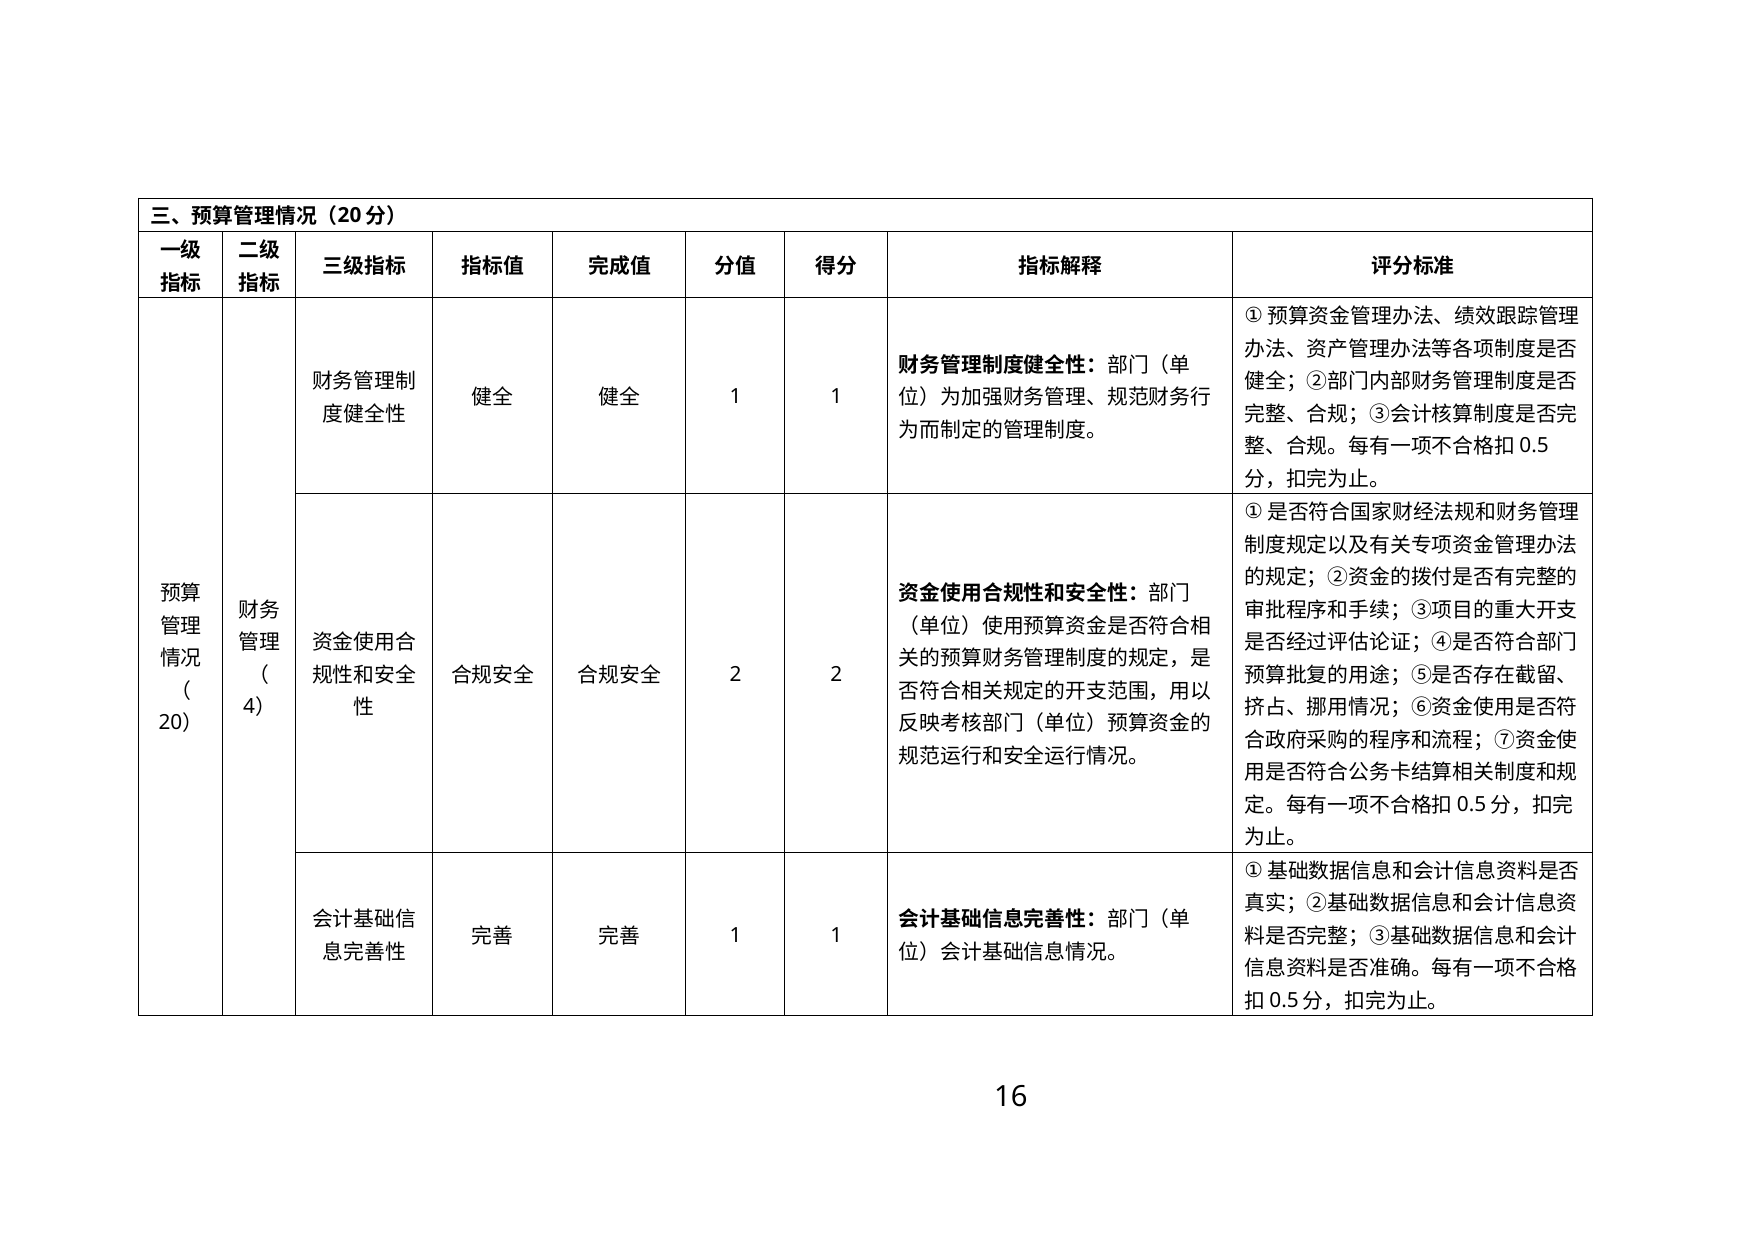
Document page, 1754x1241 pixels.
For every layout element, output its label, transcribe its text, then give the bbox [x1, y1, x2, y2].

table_cell 财务管理制度健全性 [296, 298, 432, 493]
table_cell 健全 [553, 298, 685, 493]
table_cell 2 [785, 494, 887, 852]
table_cell 预算管理情况（20） [139, 298, 222, 1015]
table_cell 指标值 [433, 232, 552, 297]
table_cell 二级指标 [223, 232, 295, 297]
table_cell 财务管理（4） [223, 298, 295, 1015]
table_cell 分值 [686, 232, 784, 297]
table_header 三、预算管理情况（20分） [139, 199, 1592, 231]
table_cell 财务管理制度健全性：部门（单位）为加强财务管理、规范财务行为而制定的管理制度。 [888, 298, 1232, 493]
table_cell 完善 [553, 853, 685, 1015]
table_cell 指标解释 [888, 232, 1232, 297]
table_cell ①是否符合国家财经法规和财务管理制度规定以及有关专项资金管理办法的规定；②资金的拨付是否有完整的审批程序和手续；③项目的重大开支是否经过评估论证；④是否符合部门预算批复的用途；⑤是否存在截留、挤占、挪用情况；⑥资金使用是否符合政府采购的程序和流程；⑦资金使用是否符合公务卡结算相关制度和规定。每有一项不合格扣0.5分，扣完为止。 [1233, 494, 1592, 852]
table_cell 一级指标 [139, 232, 222, 297]
table_cell 1 [686, 298, 784, 493]
table_cell 评分标准 [1233, 232, 1592, 297]
table_cell 1 [785, 298, 887, 493]
table_cell 完善 [433, 853, 552, 1015]
table_cell 健全 [433, 298, 552, 493]
table_cell 合规安全 [433, 494, 552, 852]
table_cell 完成值 [553, 232, 685, 297]
table_cell ①预算资金管理办法、绩效跟踪管理办法、资产管理办法等各项制度是否健全；②部门内部财务管理制度是否完整、合规；③会计核算制度是否完整、合规。每有一项不合格扣0.5分，扣完为止。 [1233, 298, 1592, 493]
table_cell 资金使用合规性和安全性 [296, 494, 432, 852]
table_cell ①基础数据信息和会计信息资料是否真实；②基础数据信息和会计信息资料是否完整；③基础数据信息和会计信息资料是否准确。每有一项不合格扣0.5分，扣完为止。 [1233, 853, 1592, 1015]
table_cell 1 [686, 853, 784, 1015]
table_cell 2 [686, 494, 784, 852]
table_cell 三级指标 [296, 232, 432, 297]
table_cell 会计基础信息完善性 [296, 853, 432, 1015]
table_cell 1 [785, 853, 887, 1015]
table_cell 资金使用合规性和安全性：部门（单位）使用预算资金是否符合相关的预算财务管理制度的规定，是否符合相关规定的开支范围，用以反映考核部门（单位）预算资金的规范运行和安全运行情况。 [888, 494, 1232, 852]
table_cell 得分 [785, 232, 887, 297]
table_cell 合规安全 [553, 494, 685, 852]
table_cell 会计基础信息完善性：部门（单位）会计基础信息情况。 [888, 853, 1232, 1015]
